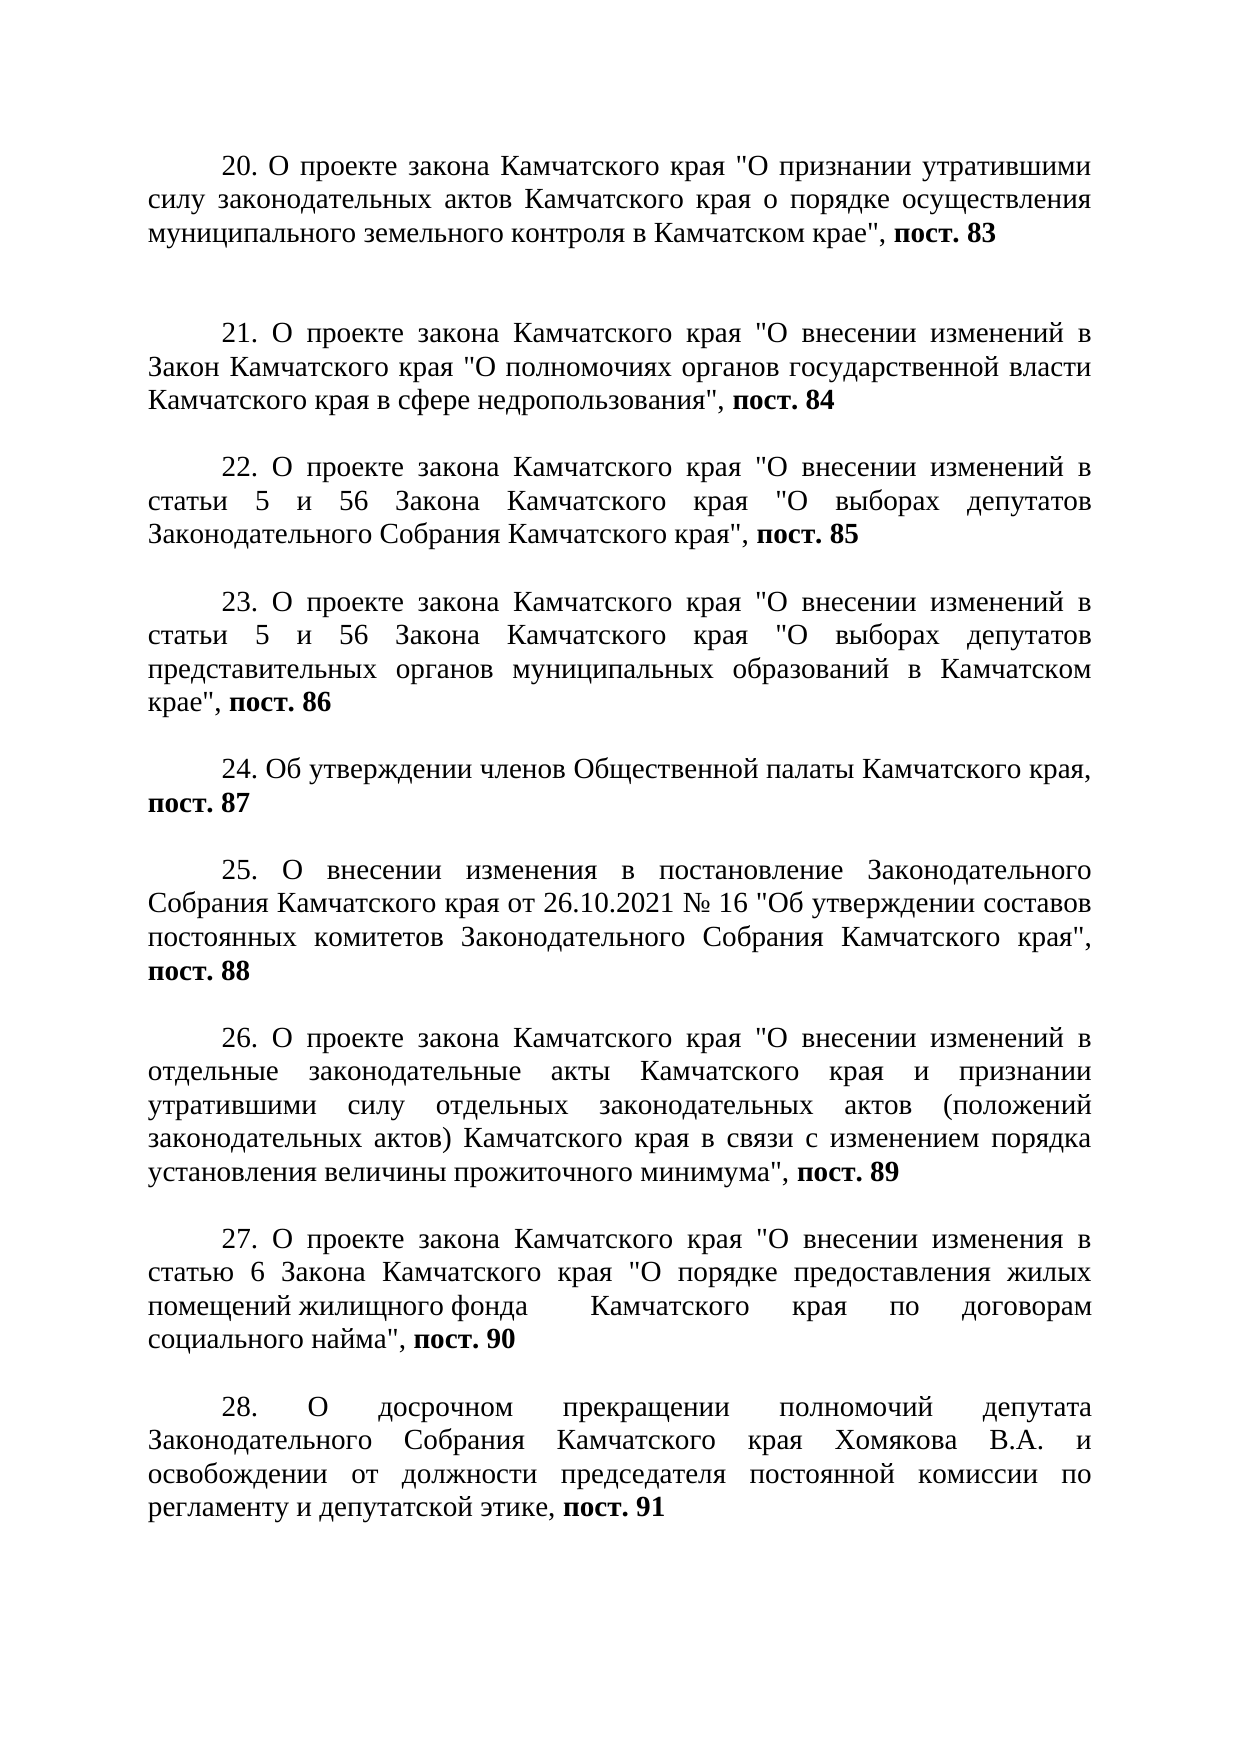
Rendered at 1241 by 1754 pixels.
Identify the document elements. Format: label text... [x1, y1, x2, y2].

text 22. О проекте закона Камчатского края "О внесении изменений в статьи 5 и 56 Закона Камчатского края "О выборах депутатов Законодательного Собрания Камчатского края", пост. 85 [148, 449, 1092, 550]
text 25. О внесении изменения в постановление Законодательного Собрания Камчатского края от 26.10.2021 № 16 "Об утверждении составов постоянных комитетов Законодательного Собрания Камчатского края", пост. 88 [148, 852, 1092, 986]
text 24. Об утверждении членов Общественной палаты Камчатского края, пост. 87 [148, 751, 1092, 818]
text 21. О проекте закона Камчатского края "О внесении изменений в Закон Камчатского края "О полномочиях органов государственной власти Камчатского края в сфере недропользования", пост. 84 [148, 315, 1092, 416]
text 23. О проекте закона Камчатского края "О внесении изменений в статьи 5 и 56 Закона Камчатского края "О выборах депутатов представительных органов муниципальных образований в Камчатском крае", пост. 86 [148, 584, 1092, 718]
text 26. О проекте закона Камчатского края "О внесении изменений в отдельные законодательные акты Камчатского края и признании утратившими силу отдельных законодательных актов (положений законодательных актов) Камчатского края в связи с изменением порядка установления величины прожиточного минимума", пост. 89 [148, 1020, 1092, 1187]
text 20. О проекте закона Камчатского края "О признании утратившими силу законодательных актов Камчатского края о порядке осуществления муниципального земельного контроля в Камчатском крае", пост. 83 [148, 148, 1092, 248]
text 27. О проекте закона Камчатского края "О внесении изменения в статью 6 Закона Камчатского края "О порядке предоставления жилых помещений жилищного фонда Камчатского края по договорам социального найма", пост. 90 [148, 1221, 1092, 1355]
text 28. О досрочном прекращении полномочий депутата Законодательного Собрания Камчатского края Хомякова В.А. и освобождении от должности председателя постоянной комиссии по регламенту и депутатской этике, пост. 91 [148, 1389, 1092, 1523]
